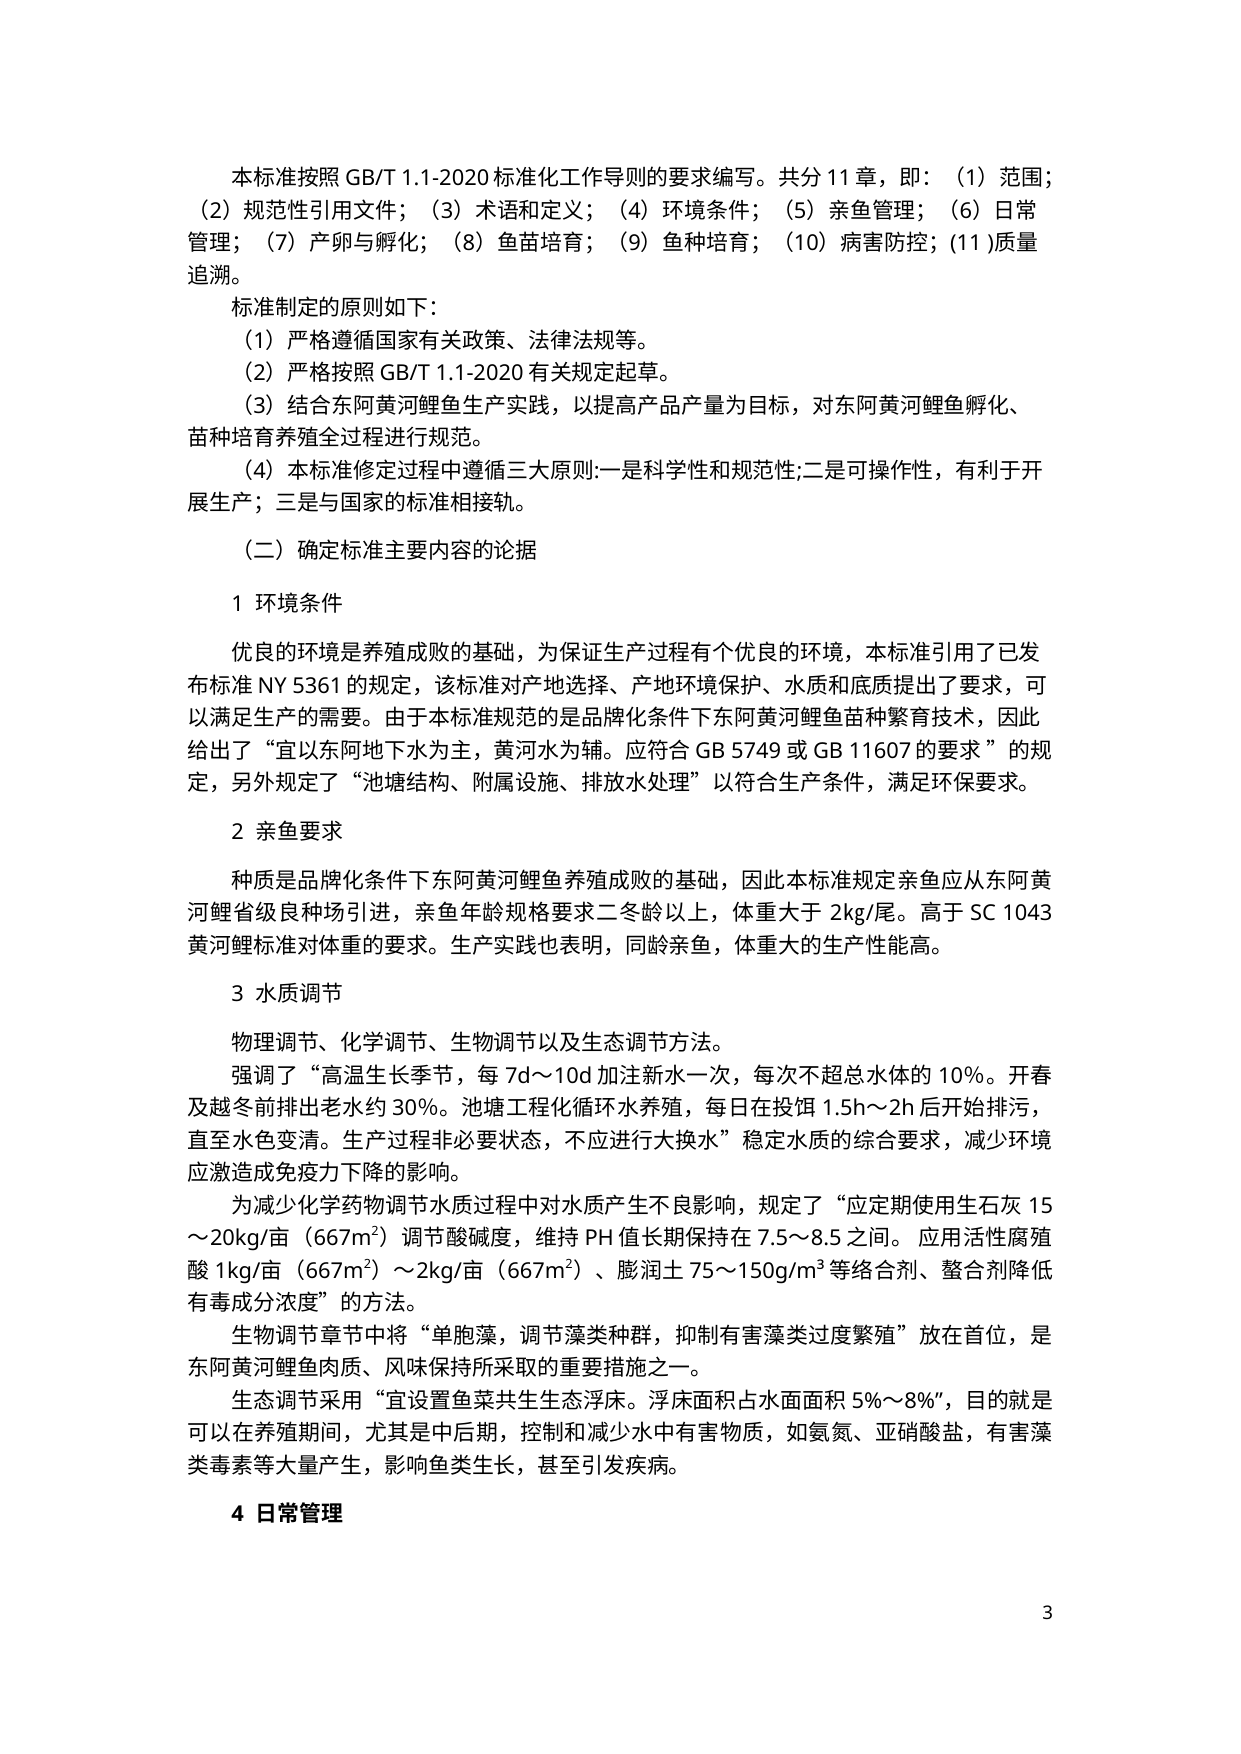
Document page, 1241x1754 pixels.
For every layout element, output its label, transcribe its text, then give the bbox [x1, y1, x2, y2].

text 优良的环境是养殖成败的基础，为保证生产过程有个优良的环境，本标准引用了已发布标准NY 5361的规定，该标准对产地选择、产地环境保护、水质和底质提出了要求，可以满足生产的需要。由于本标准规范的是品牌化条件下东阿黄河鲤鱼苗种繁育技术，因此给出了“宜以东阿地下水为主，黄河水为辅。应符合GB 5749 或GB 11607的要求 ”的规定，另外规定了“池塘结构、附属设施、排放水处理”以符合生产条件，满足环保要求。 [187, 635, 1053, 797]
text 强调了“高温生长季节，每7d～10d加注新水一次，每次不超总水体的10％。开春及越冬前排出老水约30％。池塘工程化循环水养殖，每日在投饵1.5h～2h后开始排污，直至水色变清。生产过程非必要状态，不应进行大换水”稳定水质的综合要求，减少环境应激造成免疫力下降的影响。 [187, 1057, 1053, 1187]
text 种质是品牌化条件下东阿黄河鲤鱼养殖成败的基础，因此本标准规定亲鱼应从东阿黄河鲤省级良种场引进，亲鱼年龄规格要求二冬龄以上，体重大于2㎏/尾。高于SC 1043 黄河鲤标准对体重的要求。生产实践也表明，同龄亲鱼，体重大的生产性能高。 [187, 862, 1053, 960]
text 物理调节、化学调节、生物调节以及生态调节方法。 [187, 1025, 1053, 1057]
text 生物调节章节中将“单胞藻，调节藻类种群，抑制有害藻类过度繁殖”放在首位，是东阿黄河鲤鱼肉质、风味保持所采取的重要措施之一。 [187, 1317, 1053, 1382]
list 3 水质调节 [231, 976, 1053, 1009]
text （2）严格按照GB/T 1.1-2020有关规定起草。 [187, 355, 1053, 387]
text （4）本标准修定过程中遵循三大原则:一是科学性和规范性;二是可操作性，有利于开展生产；三是与国家的标准相接轨。 [187, 452, 1053, 517]
text （1）严格遵循国家有关政策、法律法规等。 [187, 322, 1053, 355]
list 2 亲鱼要求 [231, 814, 1053, 846]
text 生态调节采用“宜设置鱼菜共生生态浮床。浮床面积占水面面积5%～8%”，目的就是可以在养殖期间，尤其是中后期，控制和减少水中有害物质，如氨氮、亚硝酸盐，有害藻类毒素等大量产生，影响鱼类生长，甚至引发疾病。 [187, 1382, 1053, 1480]
text 为减少化学药物调节水质过程中对水质产生不良影响，规定了“应定期使用生石灰15～20kg/亩（667m2）调节酸碱度，维持PH值长期保持在7.5～8.5之间。 应用活性腐殖酸1kg/亩（667m2）～2kg/亩（667m2）、膨润土75～150g/m³等络合剂、螯合剂降低有毒成分浓度”的方法。 [187, 1187, 1053, 1317]
text 本标准按照GB/T 1.1-2020标准化工作导则的要求编写。共分11章，即：（1）范围；（2）规范性引用文件；（3）术语和定义；（4）环境条件；（5）亲鱼管理；（6）日常管理；（7）产卵与孵化；（8）鱼苗培育；（9）鱼种培育；（10）病害防控；(11 )质量追溯。 [187, 160, 1053, 290]
list 1 环境条件 [231, 586, 1053, 619]
text （二）确定标准主要内容的论据 [231, 533, 1050, 565]
list 4 日常管理 [231, 1496, 1053, 1529]
text 标准制定的原则如下： [187, 290, 1053, 322]
text （3）结合东阿黄河鲤鱼生产实践，以提高产品产量为目标，对东阿黄河鲤鱼孵化、苗种培育养殖全过程进行规范。 [187, 387, 1053, 452]
